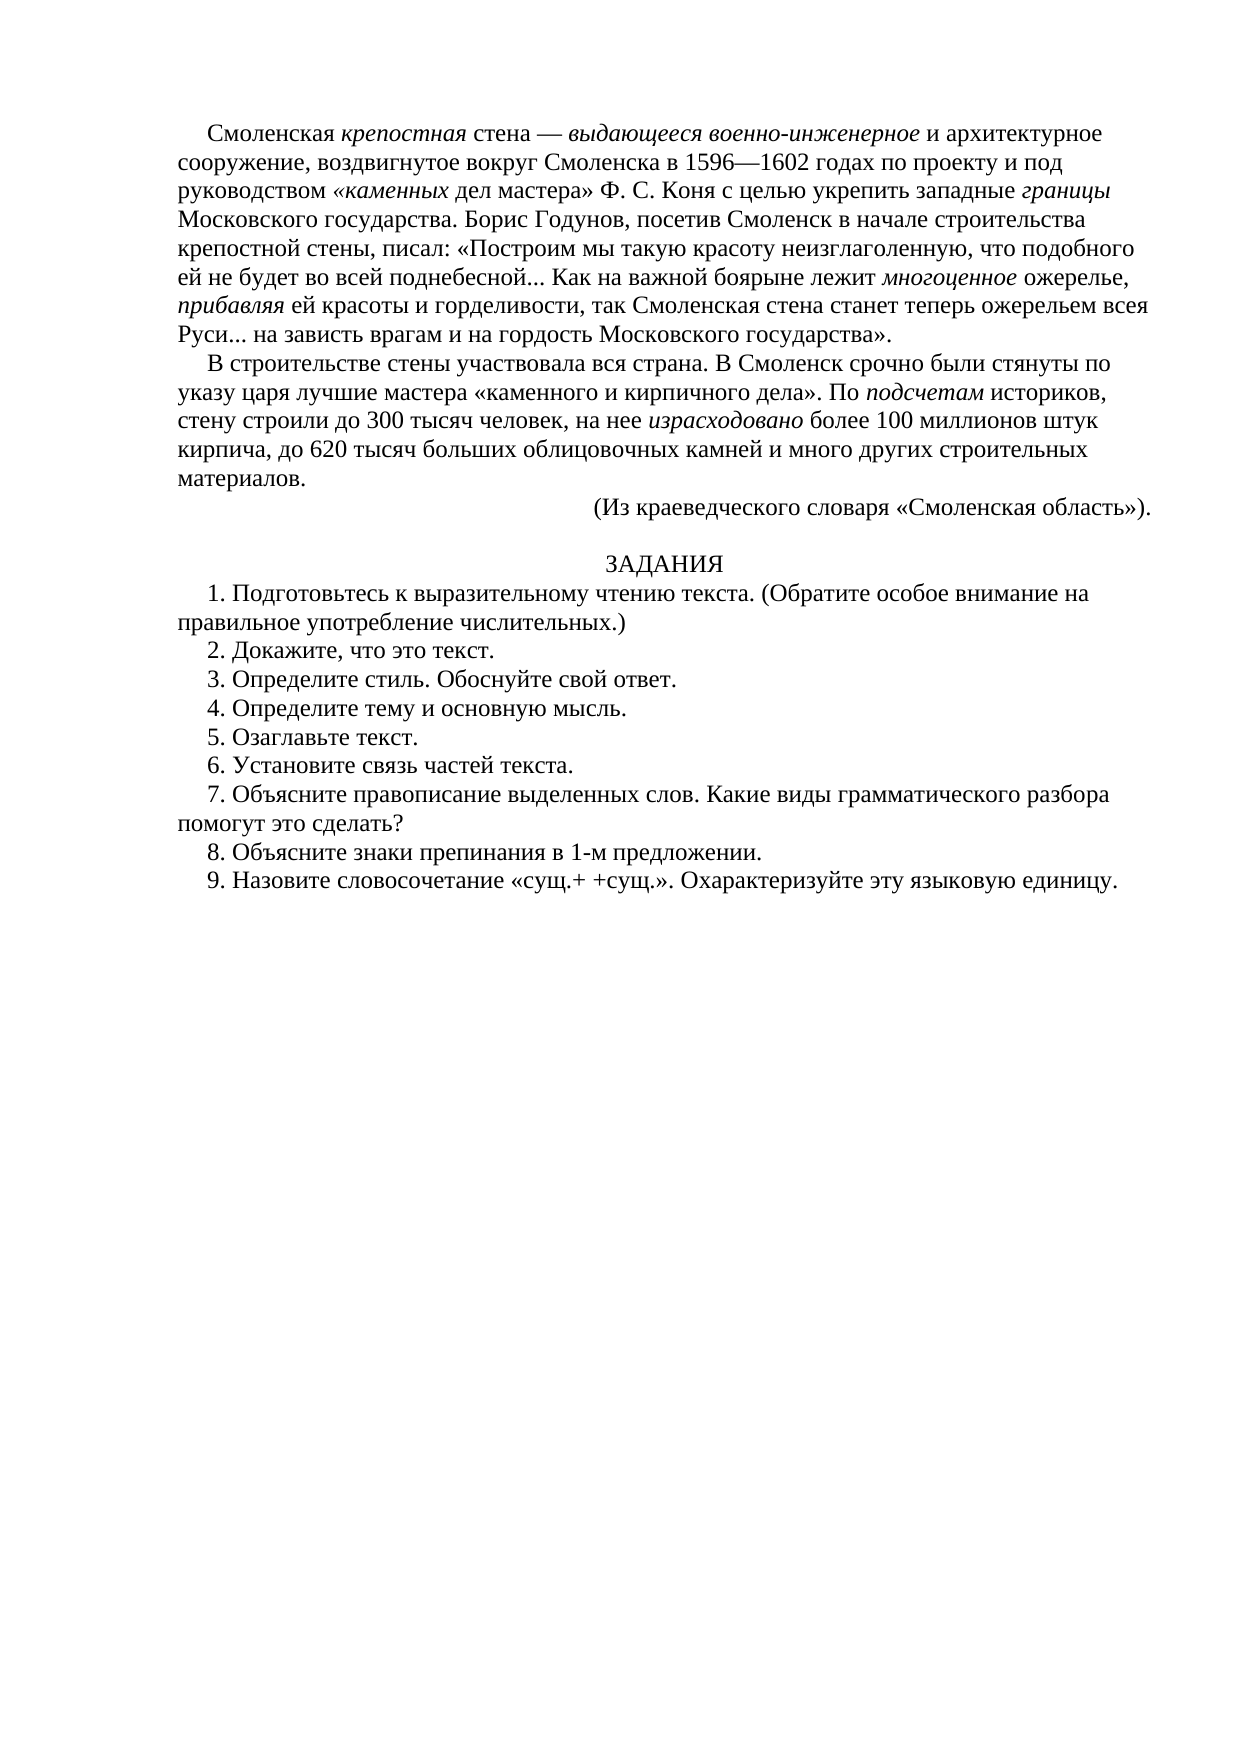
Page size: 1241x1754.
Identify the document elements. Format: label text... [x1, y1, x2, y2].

text 5. Озаглавьте текст. [177, 722, 1152, 751]
text 4. Определите тему и основную мысль. [177, 693, 1152, 722]
text 7. Объясните правописание выделенных слов. Какие виды грамматического разбора помогут это сделать? [177, 779, 1152, 837]
text В строительстве стены участвовала вся страна. В Смоленск срочно были стянуты по указу царя лучшие мастера «каменного и кирпичного дела». По подсчетам историков, стену строили до 300 тысяч человек, на нее израсходовано более 100 миллионов штук кирпича, до 620 тысяч больших облицовочных камней и много других строительных материалов. [177, 348, 1152, 492]
text 2. Докажите, что это текст. [177, 636, 1152, 664]
text Смоленская крепостная стена — выдающееся военно-инженерное и архитектурное сооружение, воздвигнутое вокруг Смоленска в 1596—1602 годах по проекту и под руководством «каменных дел мастера» Ф. С. Коня с целью укрепить западные границы Московского государства. Борис Годунов, посетив Смоленск в начале строительства крепостной стены, писал: «Построим мы такую красоту неизглаголенную, что подобного ей не будет во всей поднебесной... Как на важной боярыне лежит многоценное ожерелье, прибавляя ей красоты и горделивости, так Смоленская стена станет теперь ожерельем всея Руси... на зависть врагам и на гордость Московского государства». [177, 118, 1152, 348]
text 6. Установите связь частей текста. [177, 751, 1152, 779]
text 8. Объясните знаки препинания в 1-м предложении. [177, 837, 1152, 866]
text 9. Назовите словосочетание «сущ.+ +сущ.». Охарактеризуйте эту языковую единицу. [177, 866, 1152, 894]
text ЗАДАНИЯ [177, 549, 1152, 578]
text (Из краеведческого словаря «Смоленская область»). [177, 492, 1152, 521]
text 1. Подготовьтесь к выразительному чтению текста. (Обратите особое внимание на правильное употребление числительных.) [177, 578, 1152, 636]
text 3. Определите стиль. Обоснуйте свой ответ. [177, 664, 1152, 693]
